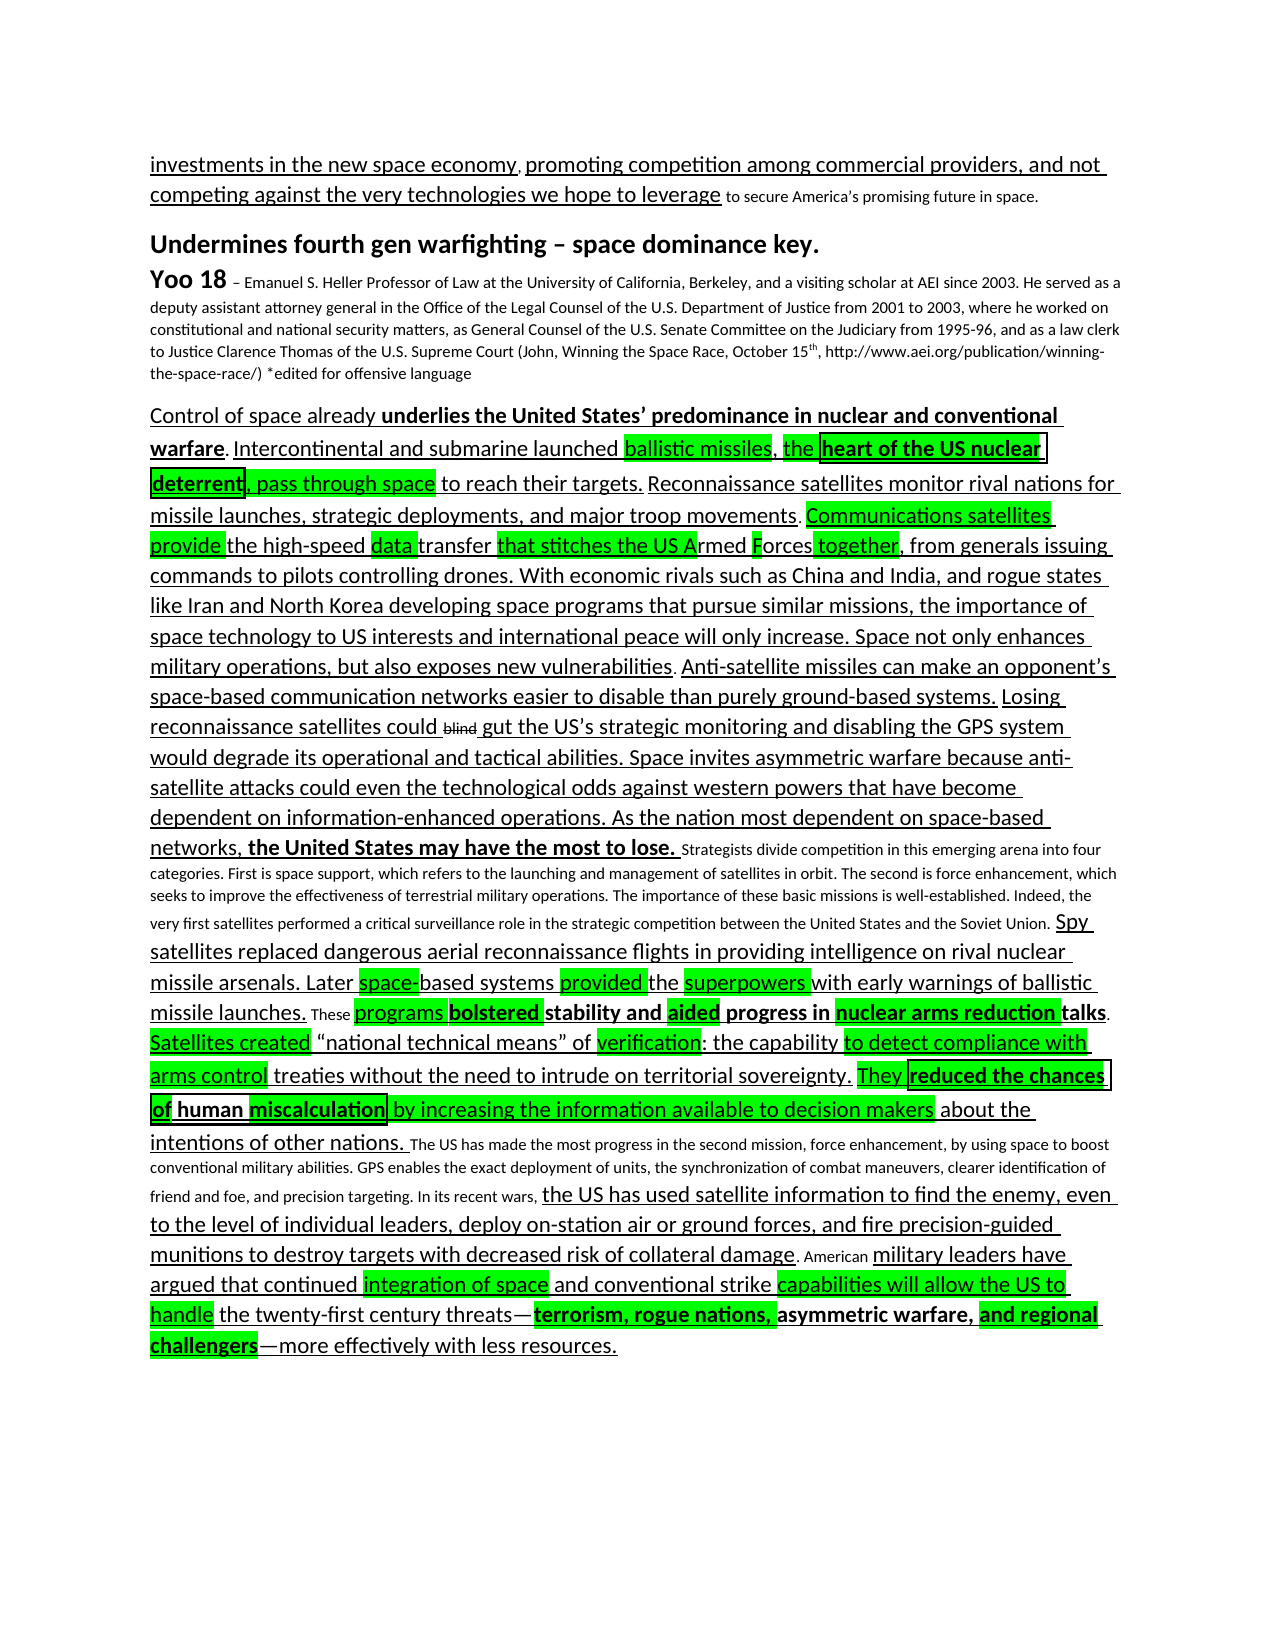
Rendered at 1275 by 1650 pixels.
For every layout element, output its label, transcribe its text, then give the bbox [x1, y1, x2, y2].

subtitle Undermines fourth gen warfighting – space dominance key. [150, 227, 1125, 260]
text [150, 150, 1125, 208]
text Yoo 18 – Emanuel S. Heller Professor of Law at the University of California, Berkeley, and a visiting scholar at AEI since 2003. He served as a deputy assistant attorney general in the Office of the Legal Counsel of the U.S. Department of Justice from 2001 to 2003, where he worked on constitutional and national security matters, as General Counsel of the U.S. Senate Committee on the Judiciary from 1995-96, and as a law clerk to Justice Clarence Thomas of the U.S. Supreme Court (John, Winning the Space Race, October 15th, http://www.aei.org/publication/winning-the-space-race/) *edited for offensive language [150, 263, 1125, 383]
text Control of space already underlies the United States’ predominance in nuclear and conventional warfare. Intercontinental and submarine launched ballistic missiles, the heart of the US nuclear deterrent, pass through space to reach their targets. Reconnaissance satellites monitor rival nations for missile launches, strategic deployments, and major troop movements. Communications satellites provide the high-speed data transfer that stitches the US Armed Forces together, from generals issuing commands to pilots controlling drones. With economic rivals such as China and India, and rogue states like Iran and North Korea developing space programs that pursue similar missions, the importance of space technology to US interests and international peace will only increase. Space not only enhances military operations, but also exposes new vulnerabilities. Anti-satellite missiles can make an opponent’s space-based communication networks easier to disable than purely ground-based systems. Losing reconnaissance satellites could blind gut the US’s strategic monitoring and disabling the GPS system would degrade its operational and tactical abilities. Space invites asymmetric warfare because anti-satellite attacks could even the technological odds against western powers that have become dependent on information-enhanced operations. As the nation most dependent on space-based networks, the United States may have the most to lose. Strategists divide competition in this emerging arena into four categories. First is space support, which refers to the launching and management of satellites in orbit. The second is force enhancement, which seeks to improve the effectiveness of terrestrial military operations. The importance of these basic missions is well-established. Indeed, the very first satellites performed a critical surveillance role in the strategic competition between the United States and the Soviet Union. Spy satellites replaced dangerous aerial reconnaissance flights in providing intelligence on rival nuclear missile arsenals. Later space-based systems provided the superpowers with early warnings of ballistic missile launches. These programs bolstered stability and aided progress in nuclear arms reduction talks. Satellites created “national technical means” of verification: the capability to detect compliance with arms control treaties without the need to intrude on territorial sovereignty. They reduced the chances of human miscalculation by increasing the information available to decision makers about the intentions of other nations. The US has made the most progress in the second mission, force enhancement, by using space to boost conventional military abilities. GPS enables the exact deployment of units, the synchronization of combat maneuvers, clearer identification of friend and foe, and precision targeting. In its recent wars, the US has used satellite information to find the enemy, even to the level of individual leaders, deploy on-station air or ground forces, and fire precision-guided munitions to destroy targets with decreased risk of collateral damage. American military leaders have argued that continued integration of space and conventional strike capabilities will allow the US to handle the twenty-first century threats—terrorism, rogue nations, asymmetric warfare, and regional challengers—more effectively with less resources. [150, 401, 1125, 1359]
